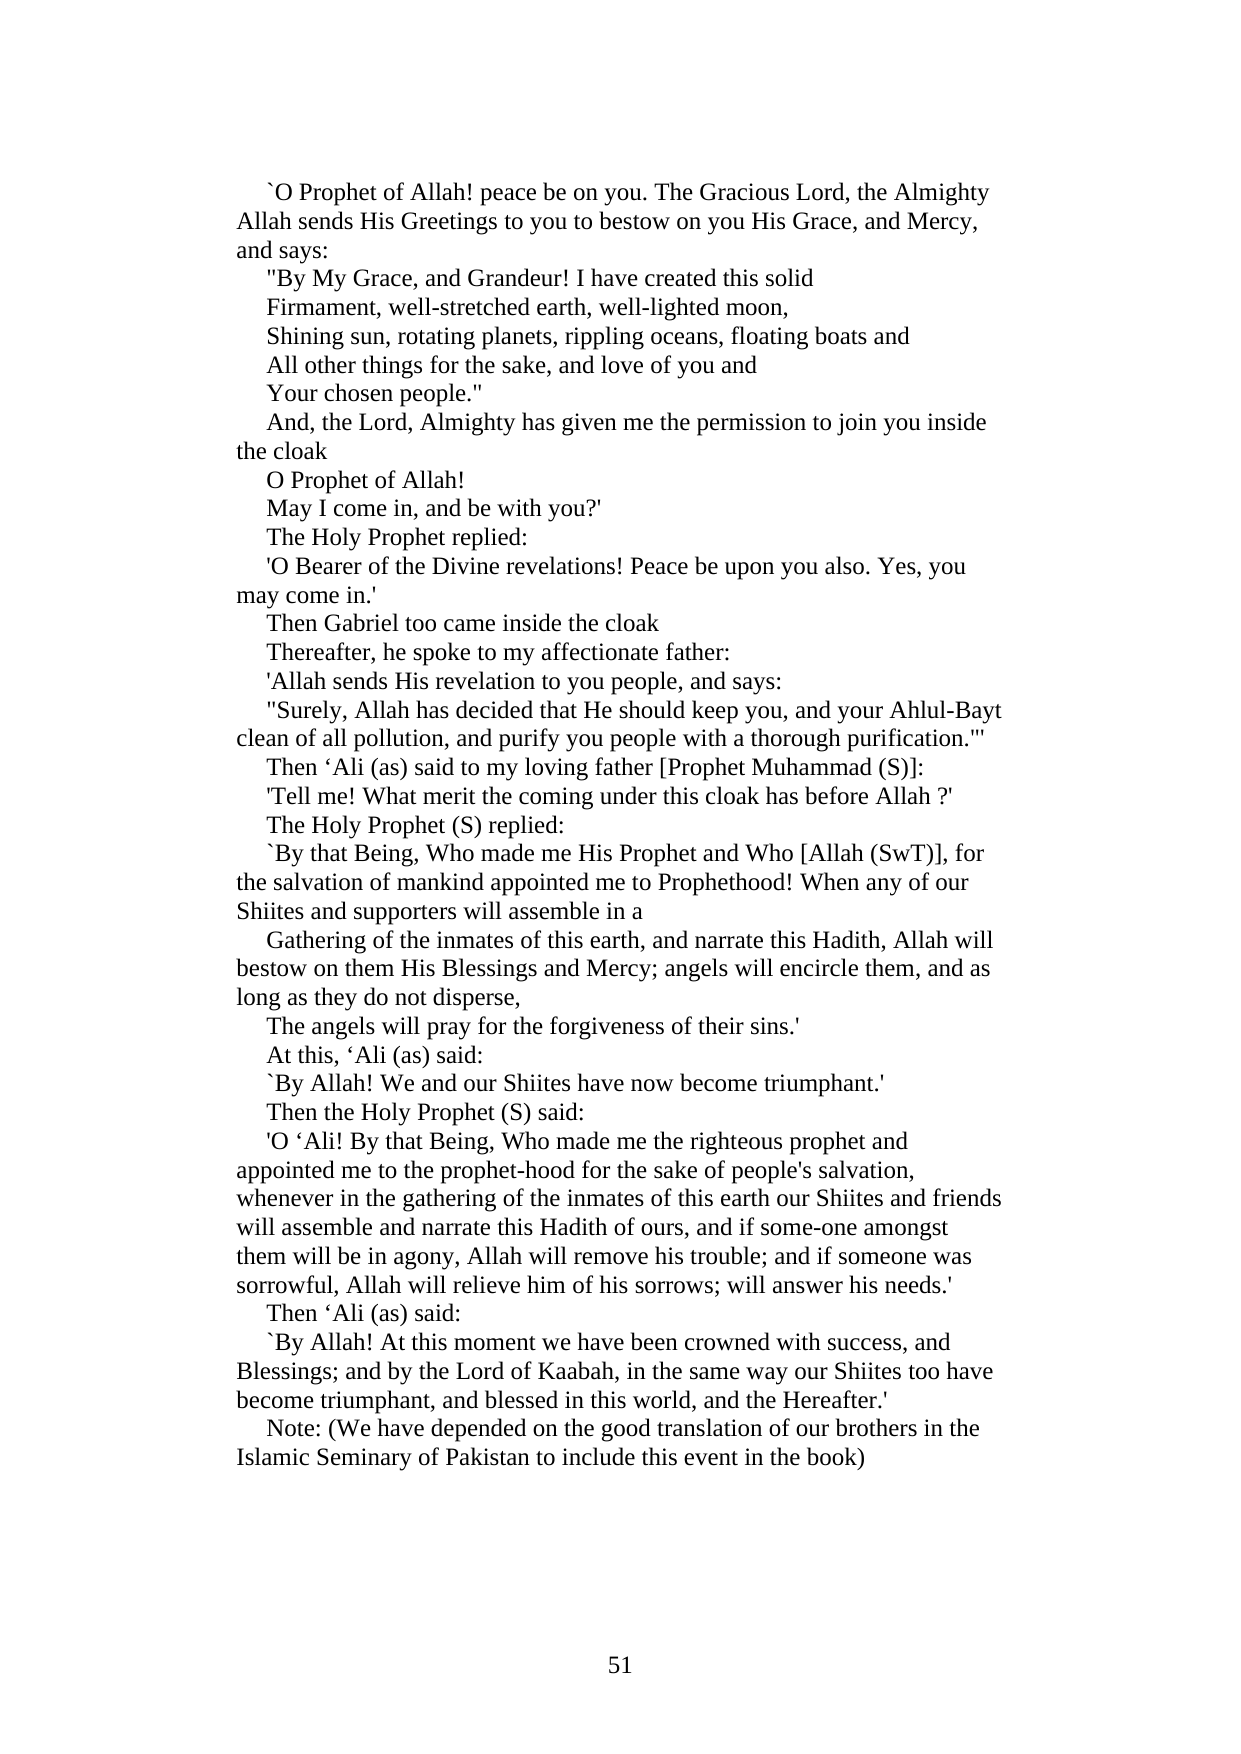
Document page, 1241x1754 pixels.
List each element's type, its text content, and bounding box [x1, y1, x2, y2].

text `By Allah! At this moment we have been crowned with success, and Blessings; and by the Lord of Kaabah, in the same way our Shiites too have become triumphant, and blessed in this world, and the Hereafter.' [236, 1327, 1004, 1413]
text Then ‘Ali (as) said to my loving father [Prophet Muhammad (S)]: [236, 752, 1004, 781]
text All other things for the sake, and love of you and [236, 350, 1004, 378]
text "Surely, Allah has decided that He should keep you, and your Ahlul-Bayt clean of all pollution, and purify you people with a thorough purification."' [236, 695, 1004, 752]
text 'Allah sends His revelation to you people, and says: [236, 666, 1004, 695]
text Firmament, well-stretched earth, well-lighted moon, [236, 292, 1004, 321]
text Thereafter, he spoke to my affectionate father: [236, 637, 1004, 666]
text 'O ‘Ali! By that Being, Who made me the righteous prophet and appointed me to the prophet-hood for the sake of people's salvation, whenever in the gathering of the inmates of this earth our Shiites and friends will assemble and narrate this Hadith of ours, and if some-one amongst them will be in agony, Allah will remove his trouble; and if someone was sorrowful, Allah will relieve him of his sorrows; will answer his needs.' [236, 1126, 1004, 1298]
text Shining sun, rotating planets, rippling oceans, floating boats and [236, 321, 1004, 350]
text `O Prophet of Allah! peace be on you. The Gracious Lord, the Almighty Allah sends His Greetings to you to bestow on you His Grace, and Mercy, and says: [236, 177, 1004, 263]
text Then Gabriel too came inside the cloak [236, 608, 1004, 637]
text Then ‘Ali (as) said: [236, 1298, 1004, 1327]
text The Holy Prophet replied: [236, 522, 1004, 551]
text The angels will pray for the forgiveness of their sins.' [236, 1011, 1004, 1040]
text `By that Being, Who made me His Prophet and Who [Allah (SwT)], for the salvation of mankind appointed me to Prophethood! When any of our Shiites and supporters will assemble in a [236, 838, 1004, 925]
text May I come in, and be with you?' [236, 493, 1004, 522]
text At this, ‘Ali (as) said: [236, 1040, 1004, 1068]
text And, the Lord, Almighty has given me the permission to join you inside the cloak [236, 407, 1004, 465]
text Then the Holy Prophet (S) said: [236, 1097, 1004, 1126]
text 'O Bearer of the Divine revelations! Peace be upon you also. Yes, you may come in.' [236, 551, 1004, 608]
text O Prophet of Allah! [236, 465, 1004, 493]
text 'Tell me! What merit the coming under this cloak has before Allah ?' [236, 781, 1004, 810]
text Your chosen people." [236, 378, 1004, 407]
text Note: (We have depended on the good translation of our brothers in the Islamic Seminary of Pakistan to include this event in the book) [236, 1413, 1004, 1471]
text The Holy Prophet (S) replied: [236, 810, 1004, 838]
text `By Allah! We and our Shiites have now become triumphant.' [236, 1068, 1004, 1097]
text Gathering of the inmates of this earth, and narrate this Hadith, Allah will bestow on them His Blessings and Mercy; angels will encircle them, and as long as they do not disperse, [236, 925, 1004, 1011]
text "By My Grace, and Grandeur! I have created this solid [236, 263, 1004, 292]
